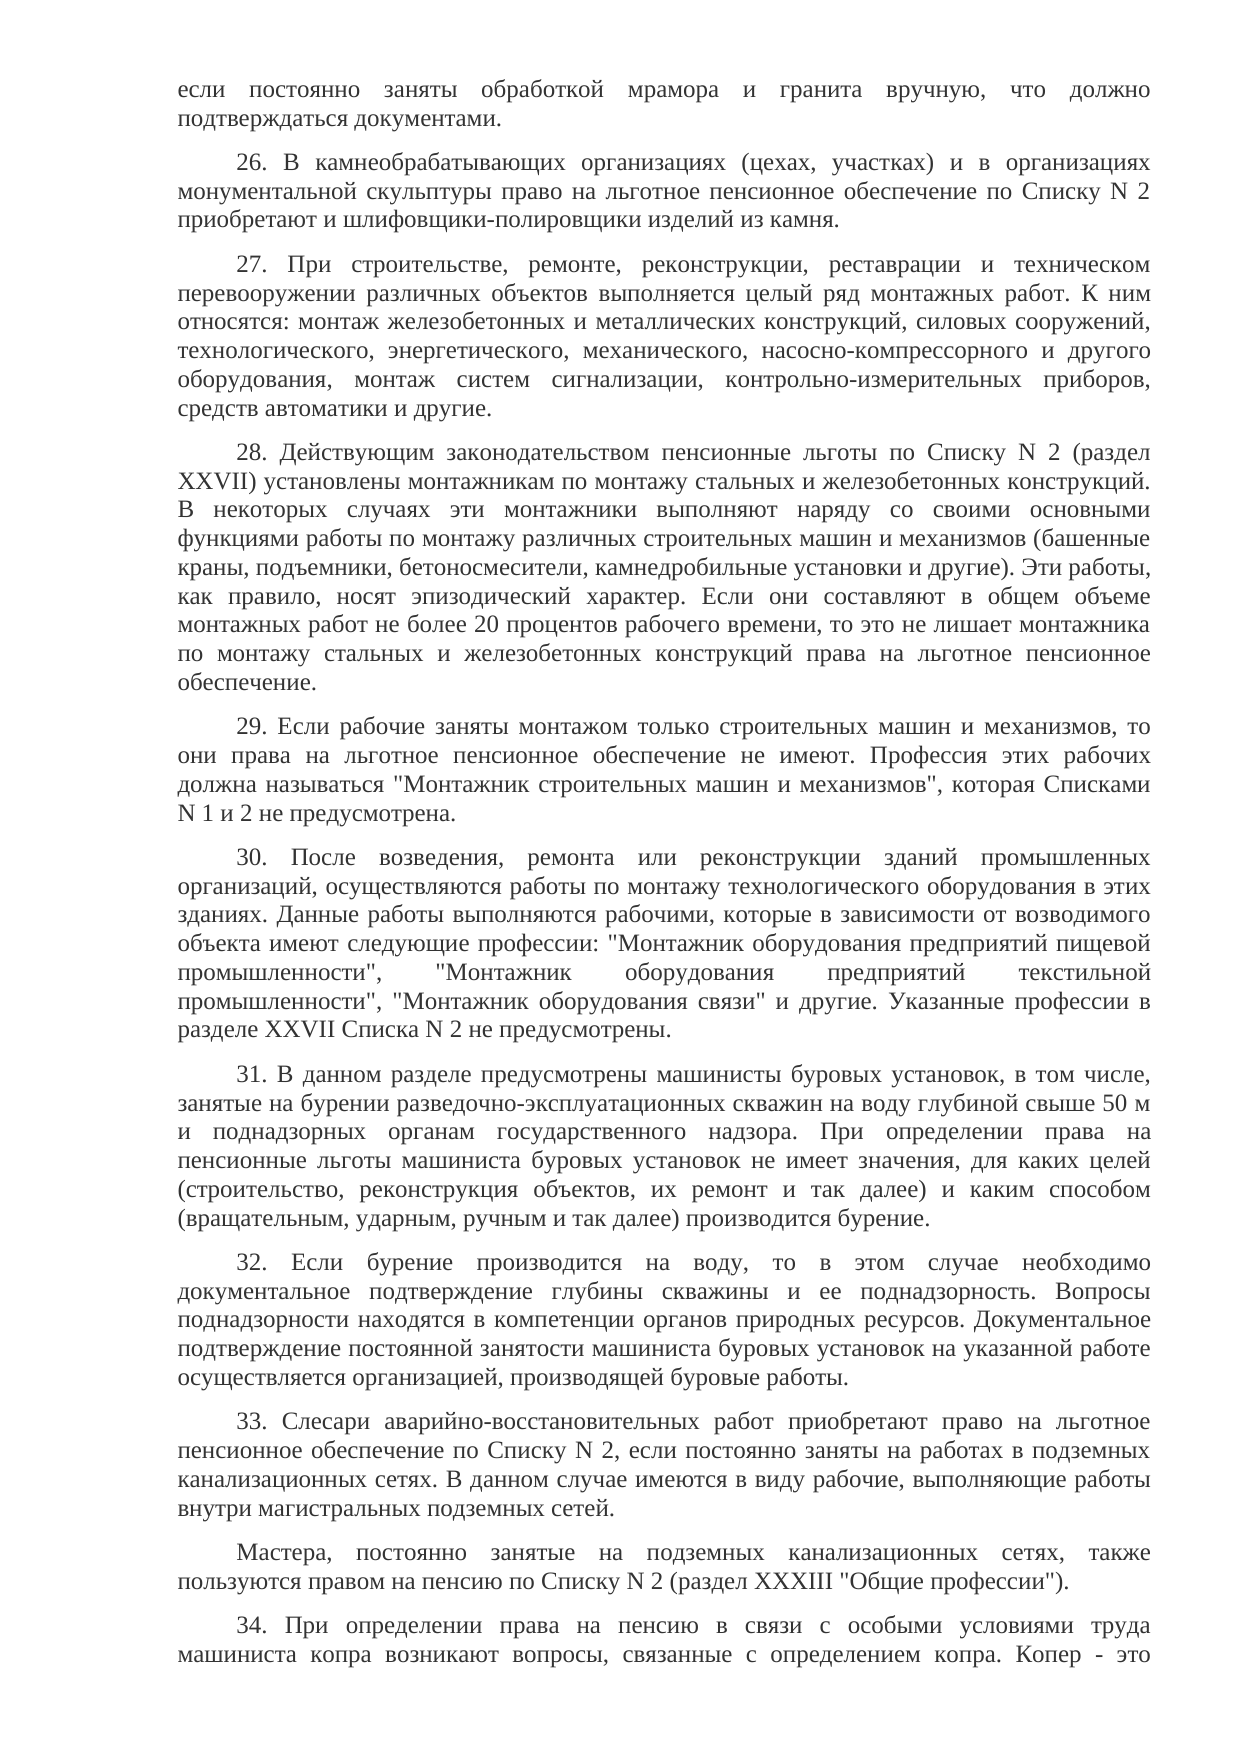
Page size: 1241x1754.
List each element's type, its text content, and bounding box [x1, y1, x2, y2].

text 26. В камнеобрабатывающих организациях (цехах, участках) и в организациях монументальной скульптуры право на льготное пенсионное обеспечение по Списку N 2 приобретают и шлифовщики-полировщики изделий из камня. [177, 147, 1152, 233]
text 32. Если бурение производится на воду, то в этом случае необходимо документальное подтверждение глубины скважины и ее поднадзорность. Вопросы поднадзорности находятся в компетенции органов природных ресурсов. Документальное подтверждение постоянной занятости машиниста буровых установок на указанной работе осуществляется организацией, производящей буровые работы. [177, 1247, 1152, 1391]
text 30. После возведения, ремонта или реконструкции зданий промышленных организаций, осуществляются работы по монтажу технологического оборудования в этих зданиях. Данные работы выполняются рабочими, которые в зависимости от возводимого объекта имеют следующие профессии: "Монтажник оборудования предприятий пищевой промышленности", "Монтажник оборудования предприятий текстильной промышленности", "Монтажник оборудования связи" и другие. Указанные профессии в разделе ХХVII Списка N 2 не предусмотрены. [177, 842, 1152, 1043]
text 33. Слесари аварийно-восстановительных работ приобретают право на льготное пенсионное обеспечение по Списку N 2, если постоянно заняты на работах в подземных канализационных сетях. В данном случае имеются в виду рабочие, выполняющие работы внутри магистральных подземных сетей. [177, 1406, 1152, 1521]
text Мастера, постоянно занятые на подземных канализационных сетях, также пользуются правом на пенсию по Списку N 2 (раздел ХХХIII "Общие профессии"). [177, 1537, 1152, 1594]
text 27. При строительстве, ремонте, реконструкции, реставрации и техническом перевооружении различных объектов выполняется целый ряд монтажных работ. К ним относятся: монтаж железобетонных и металлических конструкций, силовых сооружений, технологического, энергетического, механического, насосно-компрессорного и другого оборудования, монтаж систем сигнализации, контрольно-измерительных приборов, средств автоматики и другие. [177, 249, 1152, 421]
text 28. Действующим законодательством пенсионные льготы по Списку N 2 (раздел ХХVII) установлены монтажникам по монтажу стальных и железобетонных конструкций. В некоторых случаях эти монтажники выполняют наряду со своими основными функциями работы по монтажу различных строительных машин и механизмов (башенные краны, подъемники, бетоносмесители, камнедробильные установки и другие). Эти работы, как правило, носят эпизодический характер. Если они составляют в общем объеме монтажных работ не более 20 процентов рабочего времени, то это не лишает монтажника по монтажу стальных и железобетонных конструкций права на льготное пенсионное обеспечение. [177, 437, 1152, 696]
text 31. В данном разделе предусмотрены машинисты буровых установок, в том числе, занятые на бурении разведочно-эксплуатационных скважин на воду глубиной свыше 50 м и поднадзорных органам государственного надзора. При определении права на пенсионные льготы машиниста буровых установок не имеет значения, для каких целей (строительство, реконструкция объектов, их ремонт и так далее) и каким способом (вращательным, ударным, ручным и так далее) производится бурение. [177, 1059, 1152, 1231]
text 29. Если рабочие заняты монтажом только строительных машин и механизмов, то они права на льготное пенсионное обеспечение не имеют. Профессия этих рабочих должна называться "Монтажник строительных машин и механизмов", которая Списками N 1 и 2 не предусмотрена. [177, 711, 1152, 826]
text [177, 1610, 1152, 1668]
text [177, 74, 1152, 131]
